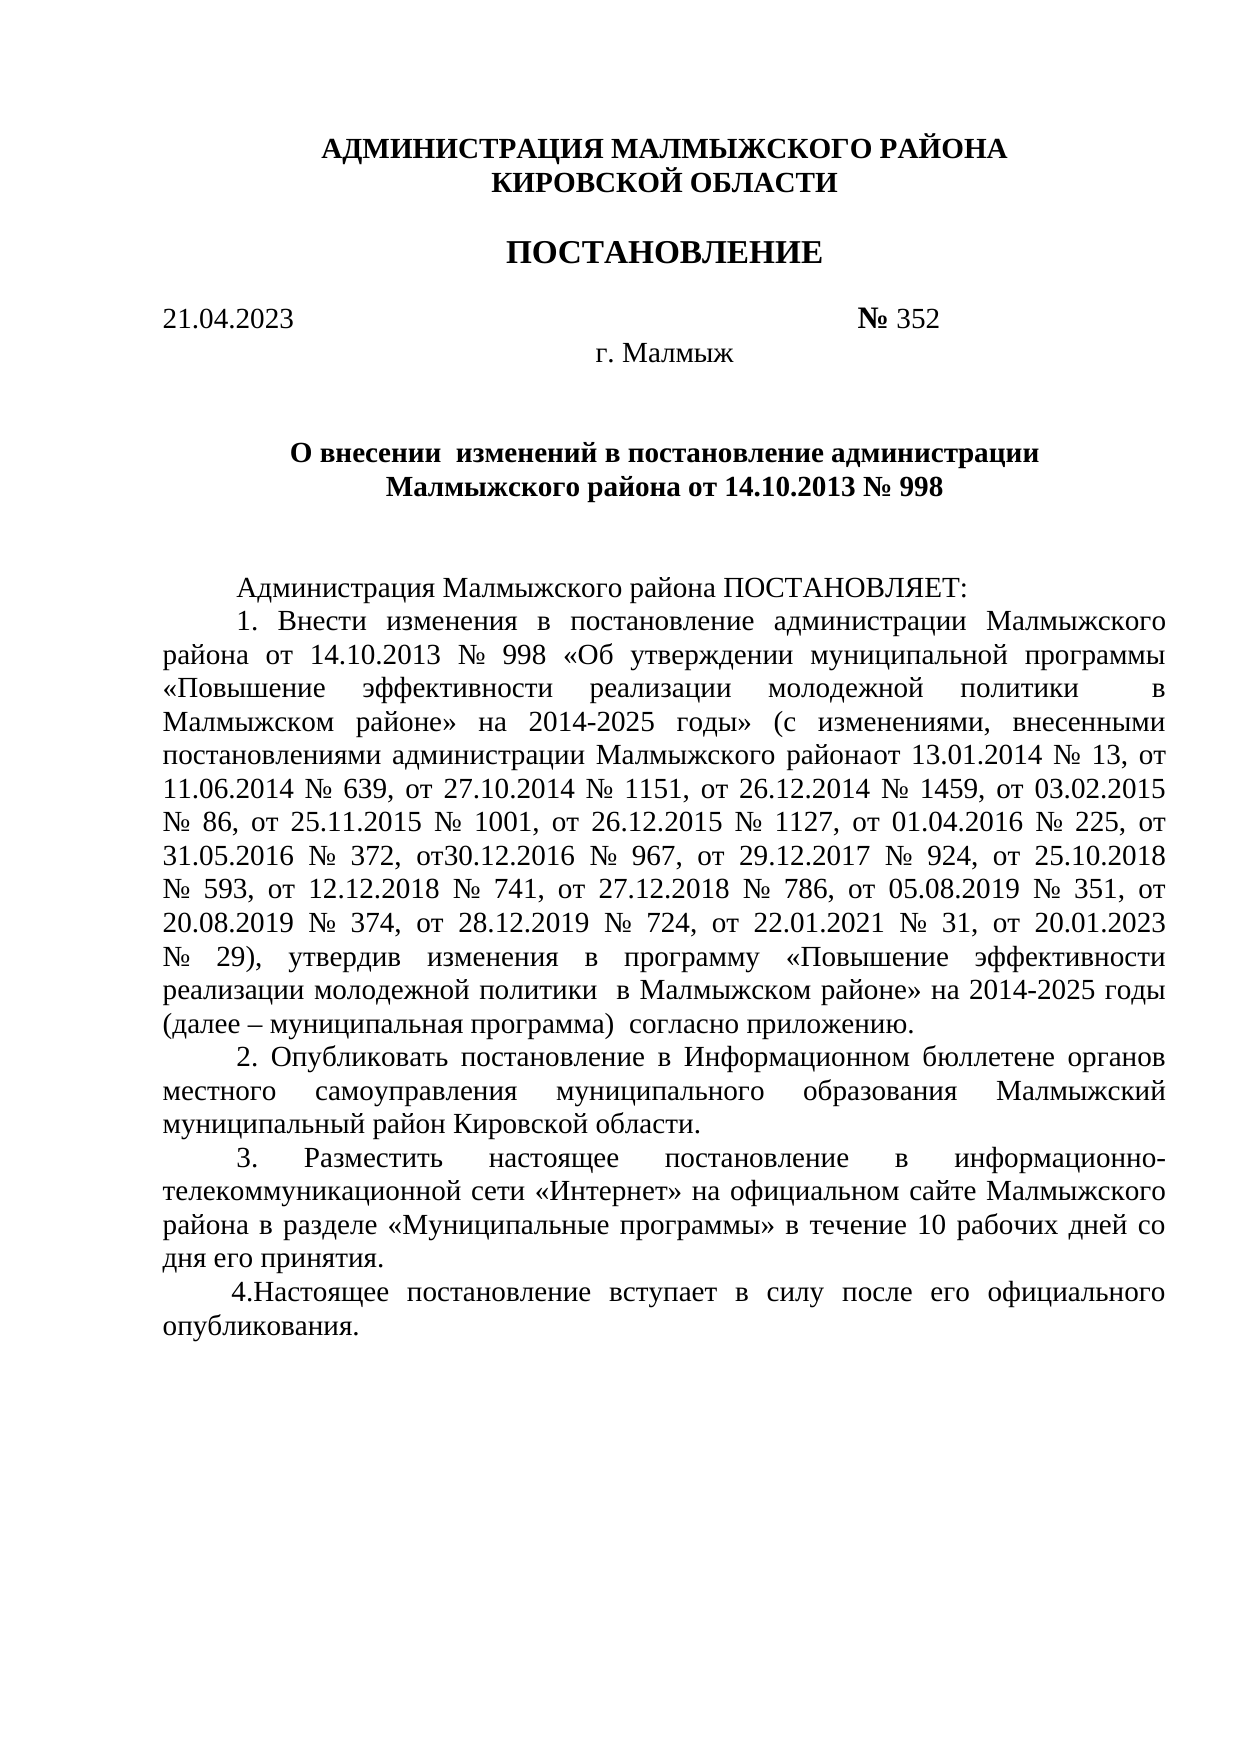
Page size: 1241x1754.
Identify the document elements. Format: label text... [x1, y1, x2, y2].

text 21.04.2023 № 352 [162, 299, 1167, 335]
text О внесении изменений в постановление администрации [162, 436, 1167, 469]
text Малмыжского района от 14.10.2013 № 998 [162, 469, 1167, 503]
text 4.Настоящее постановление вступает в силу после его официального опубликования. [162, 1274, 1167, 1341]
text Администрация Малмыжского района ПОСТАНОВЛЯЕТ: [162, 570, 1167, 603]
text КИРОВСКОЙ ОБЛАСТИ [162, 165, 1167, 198]
title АДМИНИСТРАЦИЯ МАЛМЫЖСКОГО РАЙОНА [162, 131, 1167, 165]
text 3. Разместить настоящее постановление в информационно-телекоммуникационной сети «Интернет» на официальном сайте Малмыжского района в разделе «Муниципальные программы» в течение 10 рабочих дней со дня его принятия. [162, 1140, 1167, 1274]
text 2. Опубликовать постановление в Информационном бюллетене органов местного самоуправления муниципального образования Малмыжский муниципальный район Кировской области. [162, 1039, 1167, 1140]
text 1. Внести изменения в постановление администрации Малмыжского района от 14.10.2013 № 998 «Об утверждении муниципальной программы «Повышение эффективности реализации молодежной политики в Малмыжском районе» на 2014-2025 годы» (с изменениями, внесенными постановлениями администрации Малмыжского районаот 13.01.2014 № 13, от 11.06.2014 № 639, от 27.10.2014 № 1151, от 26.12.2014 № 1459, от 03.02.2015 № 86, от 25.11.2015 № 1001, от 26.12.2015 № 1127, от 01.04.2016 № 225, от 31.05.2016 № 372, от30.12.2016 № 967, от 29.12.2017 № 924, от 25.10.2018 № 593, от 12.12.2018 № 741, от 27.12.2018 № 786, от 05.08.2019 № 351, от 20.08.2019 № 374, от 28.12.2019 № 724, от 22.01.2021 № 31, от 20.01.2023 № 29), утвердив изменения в программу «Повышение эффективности реализации молодежной политики в Малмыжском районе» на 2014-2025 годы (далее – муниципальная программа) согласно приложению. [162, 603, 1167, 1039]
subtitle ПОСТАНОВЛЕНИЕ [162, 232, 1167, 270]
text г. Малмыж [162, 335, 1167, 368]
